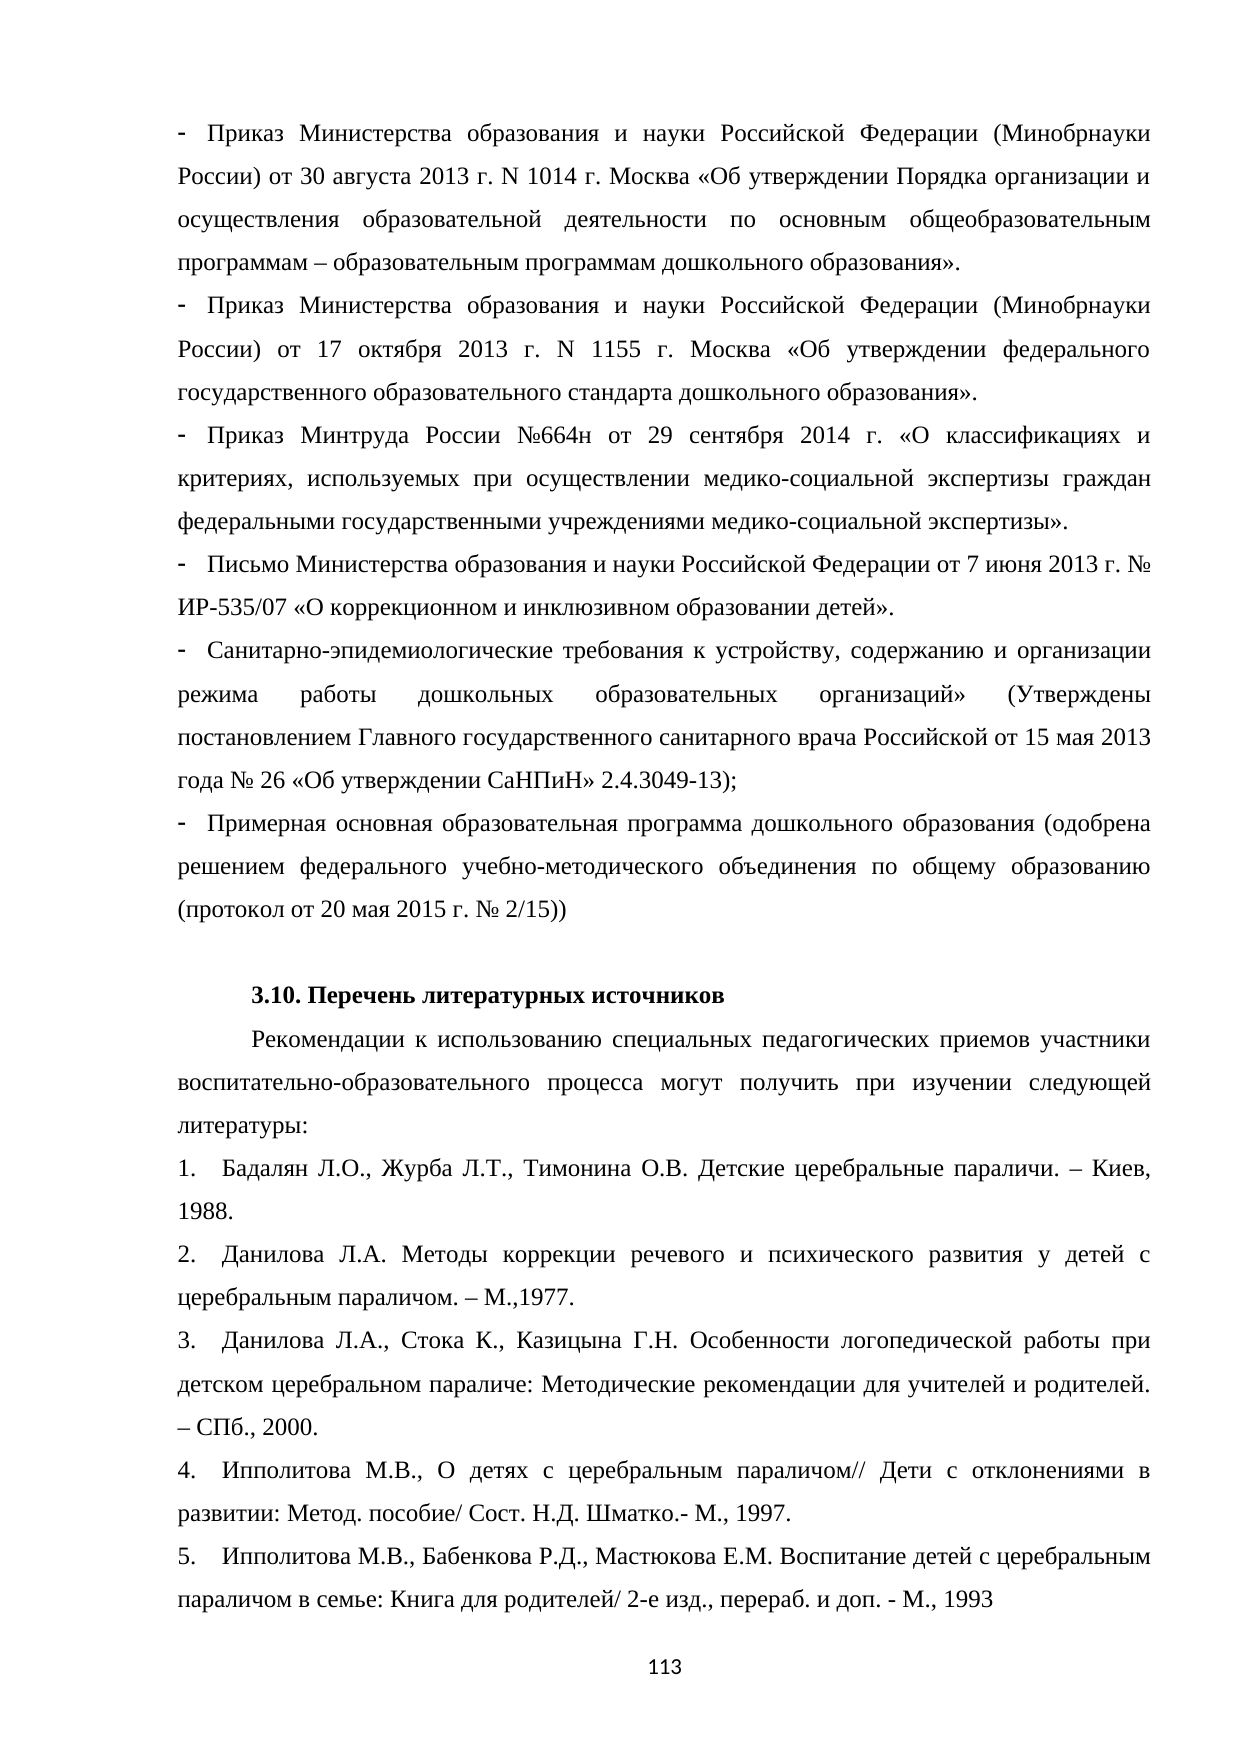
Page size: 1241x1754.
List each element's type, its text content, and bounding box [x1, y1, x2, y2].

list Письмо Министерства образования и науки Российской Федерации от 7 июня 2013 г. № ИР-535/07 «О коррекционном и инклюзивном образовании детей». [177, 549, 1152, 621]
text Рекомендации к использованию специальных педагогических приемов участники воспитательно-образовательного процесса могут получить при изучении следующей литературы: [177, 1024, 1152, 1139]
list Приказ Министерства образования и науки Российской Федерации (Минобрнауки России) от 30 августа 2013 г. N 1014 г. Москва «Об утверждении Порядка организации и осуществления образовательной деятельности по основным общеобразовательным программам – образовательным программам дошкольного образования». [177, 118, 1152, 276]
list Ипполитова М.В., О детях с церебральным параличом// Дети с отклонениями в развитии: Метод. пособие/ Сост. Н.Д. Шматко.- М., 1997. [177, 1455, 1152, 1527]
list Приказ Министерства образования и науки Российской Федерации (Минобрнауки России) от 17 октября 2013 г. N 1155 г. Москва «Об утверждении федерального государственного образовательного стандарта дошкольного образования». [177, 291, 1152, 406]
text 3.10. Перечень литературных источников [177, 981, 1152, 1009]
list Ипполитова М.В., Бабенкова Р.Д., Мастюкова Е.М. Воспитание детей с церебральным параличом в семье: Книга для родителей/ 2-е изд., перераб. и доп. - М., 1993 [177, 1541, 1152, 1613]
list Примерная основная образовательная программа дошкольного образования (одобрена решением федерального учебно-методического объединения по общему образованию (протокол от 20 мая 2015 г. № 2/15)) [177, 808, 1152, 923]
list Бадалян Л.О., Журба Л.Т., Тимонина О.В. Детские церебральные параличи. – Киев, 1988. [177, 1153, 1152, 1225]
list Данилова Л.А., Стока К., Казицына Г.Н. Особенности логопедической работы при детском церебральном параличе: Методические рекомендации для учителей и родителей. – СПб., 2000. [177, 1326, 1152, 1441]
list Приказ Минтруда России №664н от 29 сентября 2014 г. «О классификациях и критериях, используемых при осуществлении медико-социальной экспертизы граждан федеральными государственными учреждениями медико-социальной экспертизы». [177, 420, 1152, 535]
list Санитарно-эпидемиологические требования к устройству, содержанию и организации режима работы дошкольных образовательных организаций» (Утверждены постановлением Главного государственного санитарного врача Российской от 15 мая 2013 года № 26 «Об утверждении СаНПиН» 2.4.3049-13); [177, 636, 1152, 794]
list Данилова Л.А. Методы коррекции речевого и психического развития у детей с церебральным параличом. – М.,1977. [177, 1239, 1152, 1311]
